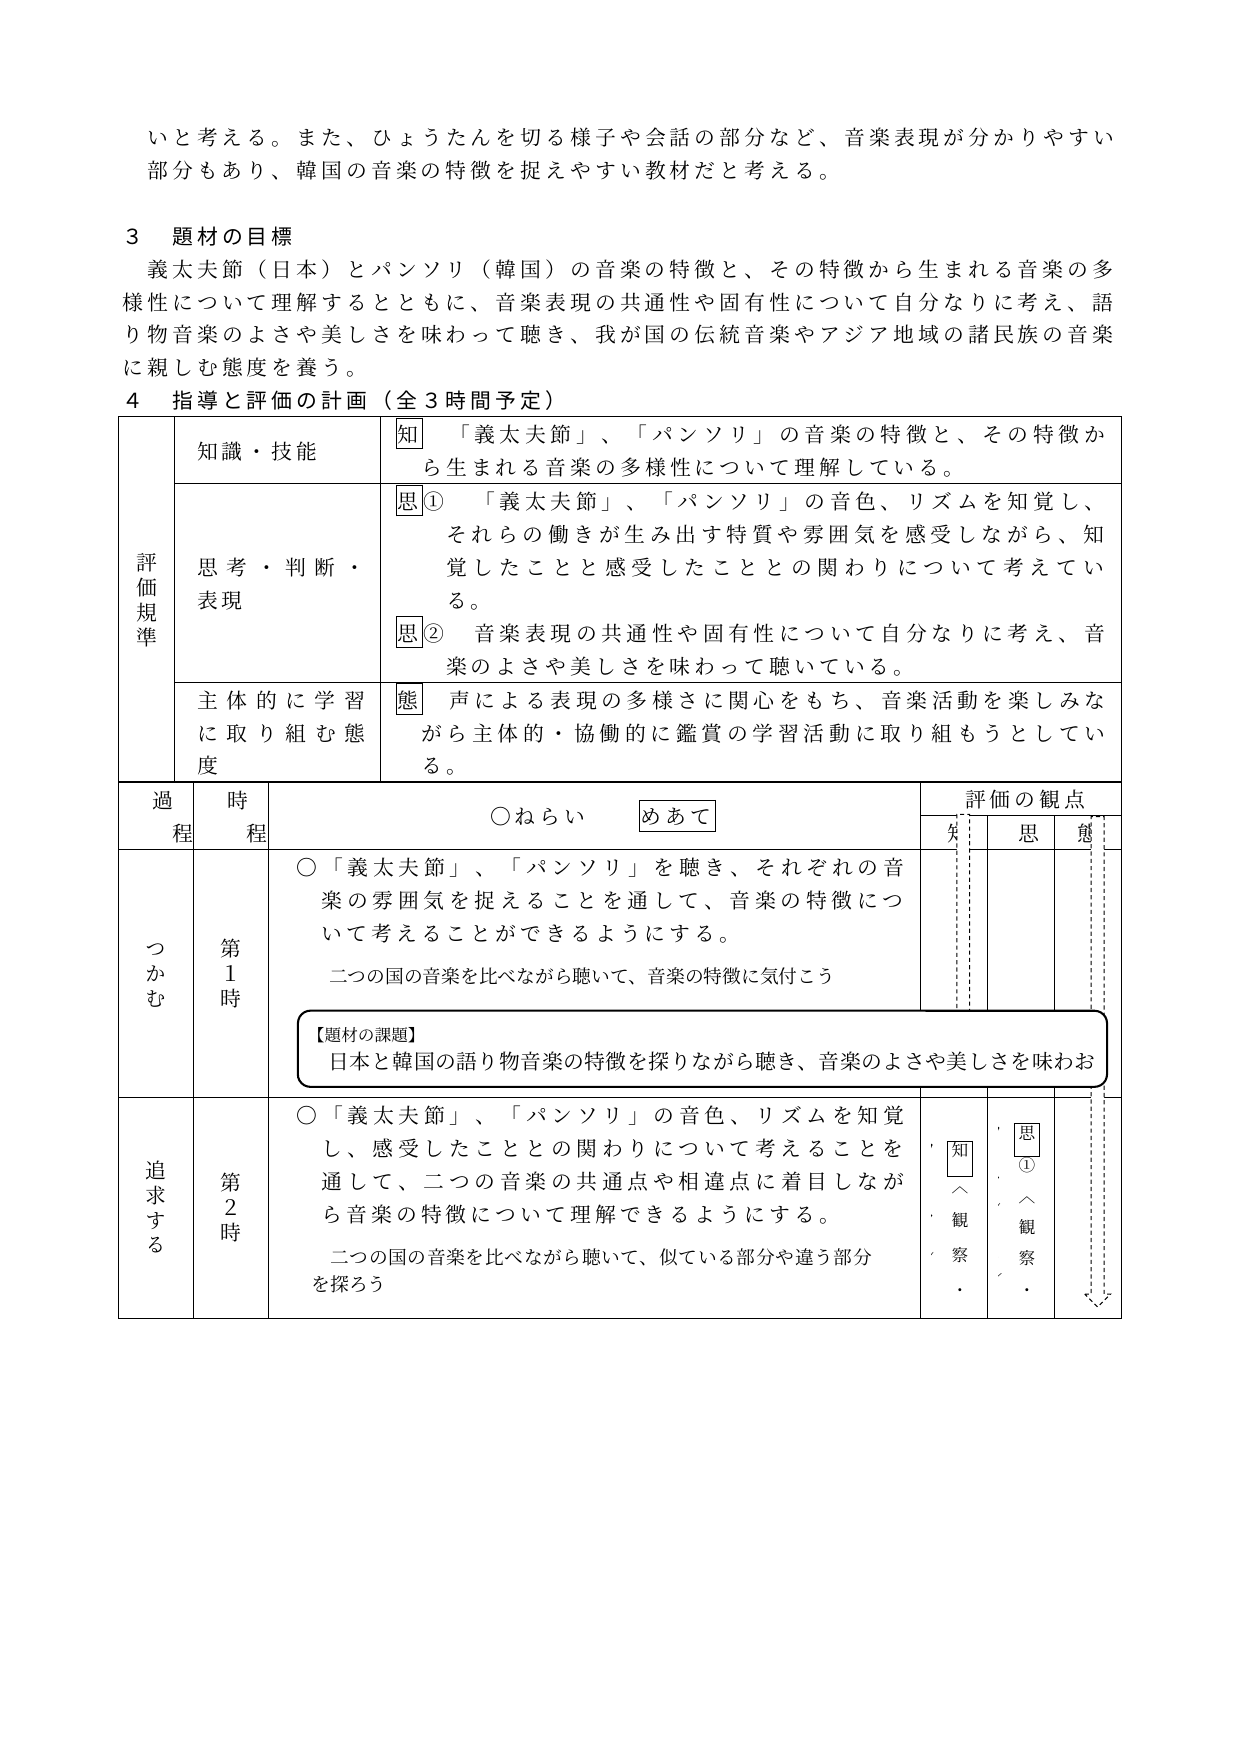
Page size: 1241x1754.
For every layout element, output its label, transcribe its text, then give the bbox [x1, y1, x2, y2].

table_cell 思①〈観察・ワークシート〉 [988, 1098, 1054, 1318]
table_cell [1055, 1098, 1121, 1318]
table_cell 態 声による表現の多様さに関心をもち、音楽活動を楽しみながら主体的・協働的に鑑賞の学習活動に取り組もうとしている。 [381, 683, 1121, 781]
table_header 知 「義太夫節」、「パンソリ」の音楽の特徴と、その特徴から生まれる音楽の多様性について理解している。 [381, 417, 1121, 483]
table_cell 思 [988, 816, 1054, 849]
table_header 評価規準 [119, 417, 174, 781]
table_cell 〇「義太夫節」、「パンソリ」の音色、リズムを知覚し、感受したこととの関わりについて考えることを通して、二つの音楽の共通点や相違点に着目しながら音楽の特徴について理解できるようにする。 [269, 1098, 920, 1318]
table_cell 評価の観点 [921, 783, 1121, 815]
table_cell 過程 [119, 783, 193, 849]
table_cell [921, 850, 956, 1009]
table_header 知識・技能 [175, 417, 380, 483]
table_cell 知 [970, 816, 987, 849]
table_cell 態 [1055, 816, 1091, 849]
table_cell 知〈観察・ワークシート〉 [921, 1098, 987, 1318]
table_cell 時程 [194, 783, 268, 849]
table_cell 追求する [119, 1098, 193, 1318]
table_cell 思考・判断・表現 [175, 484, 380, 682]
text 義太夫節（日本）とパンソリ（韓国）の音楽の特徴と、その特徴から生まれる音楽の多様性について理解するとともに、音楽表現の共通性や固有性について自分なりに考え、語り物音楽のよさや美しさを味わって聴き、我が国の伝統音楽やアジア地域の諸民族の音楽に親しむ態度を養う。 [122, 252, 1118, 383]
table_cell [970, 850, 987, 1009]
text ４ 指導と評価の計画（全３時間予定） [122, 383, 1118, 416]
table_cell [1105, 850, 1121, 1097]
table_cell 態 [1105, 816, 1121, 849]
table_cell [988, 850, 1054, 1009]
table_cell [921, 1088, 987, 1097]
text ３ 題材の目標 [122, 219, 1118, 252]
table_cell 〇ねらい めあて [269, 783, 920, 849]
table_cell 思① 「義太夫節」、「パンソリ」の音色、リズムを知覚し、それらの働きが生み出す特質や雰囲気を感受しながら、知覚したことと感受したこととの関わりについて考えている。 思② 音楽表現の共通性や固有性について自分なりに考え、音楽のよさや美しさを味わって聴いている。 [381, 484, 1121, 682]
table_cell [1055, 850, 1091, 1009]
table_cell [988, 1088, 1054, 1097]
table_cell [1055, 1088, 1091, 1097]
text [122, 120, 1118, 186]
table_cell 主体的に学習に取り組む態度 [175, 683, 380, 781]
table_cell 第１時 [194, 850, 268, 1097]
table_cell 第２時 [194, 1098, 268, 1318]
table_cell つかむ [119, 850, 193, 1097]
table_cell 〇「義太夫節」、「パンソリ」を聴き、それぞれの音楽の雰囲気を捉えることを通して、音楽の特徴について考えることができるようにする。 [269, 850, 920, 1097]
table_cell 知 [921, 816, 956, 849]
